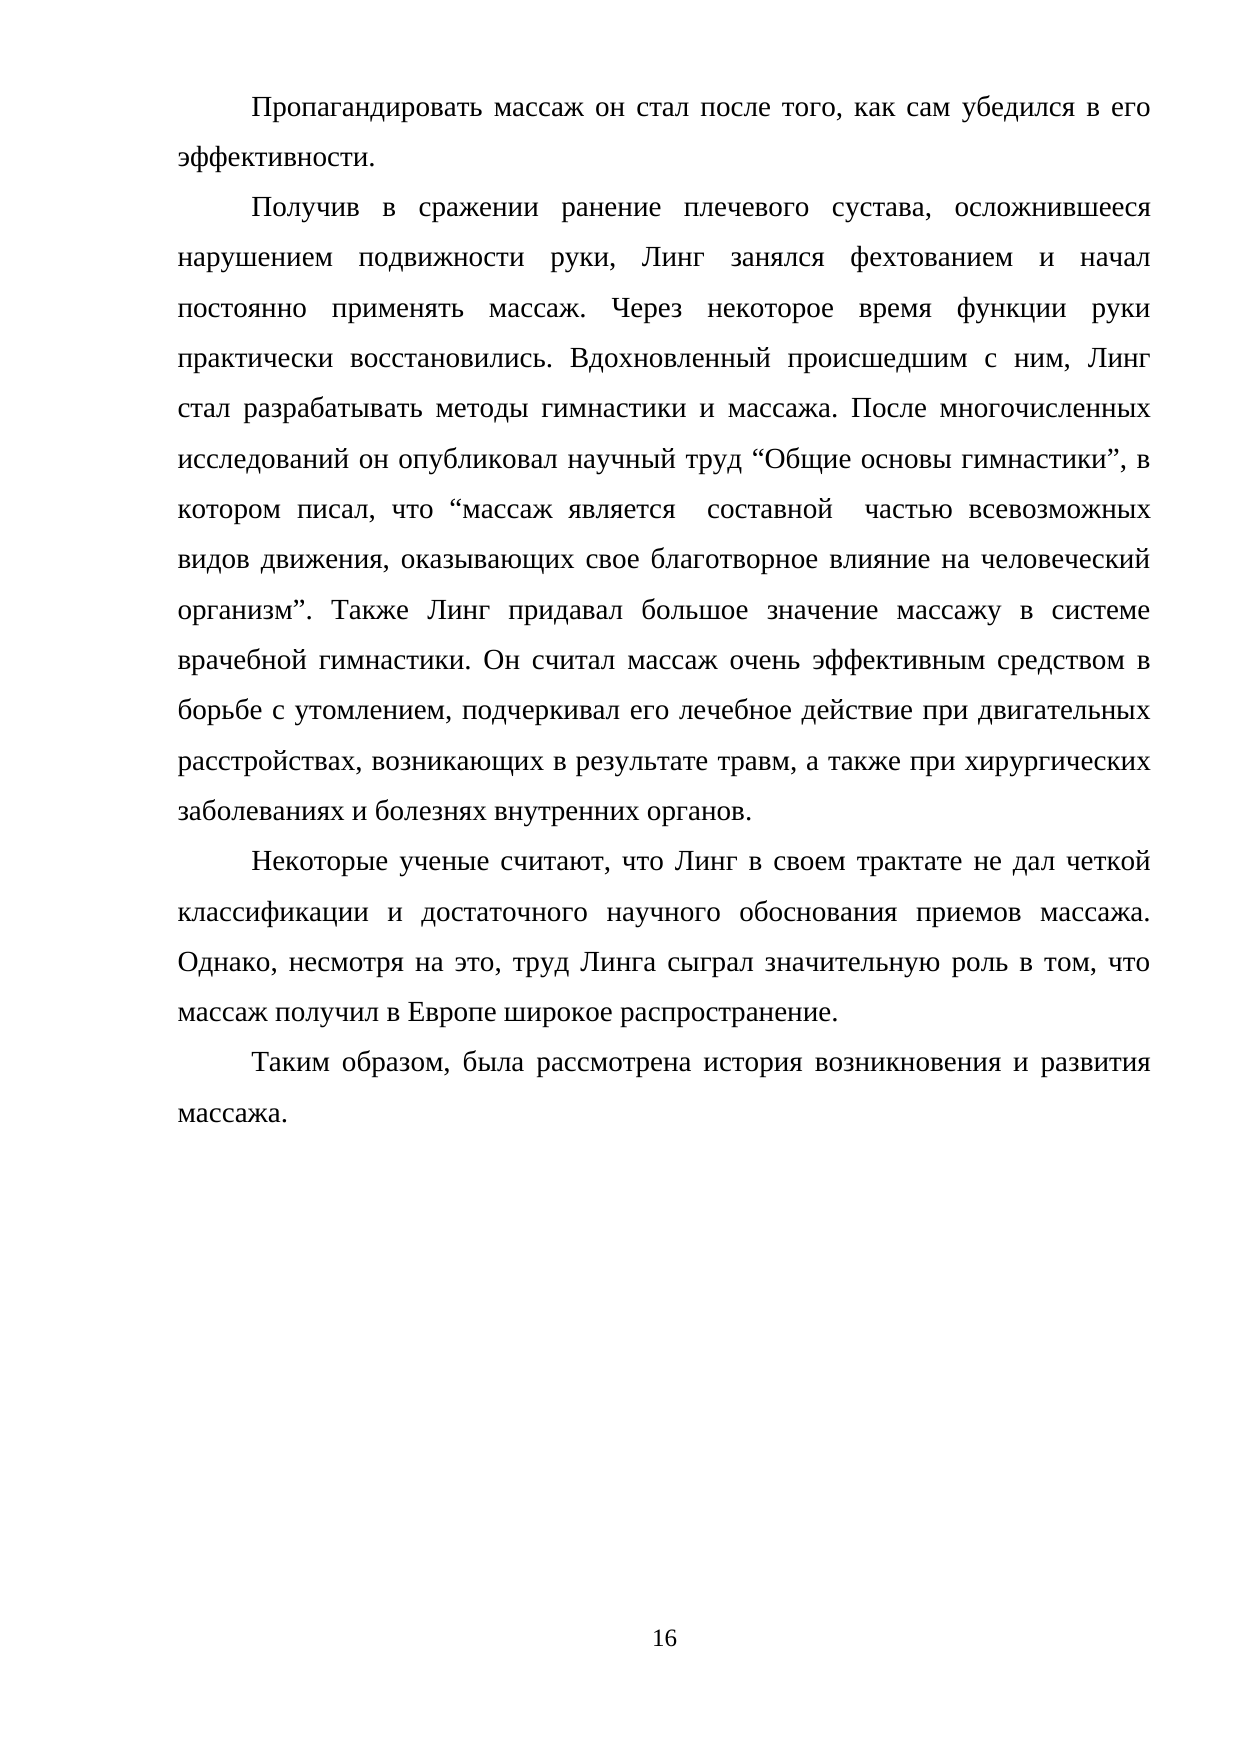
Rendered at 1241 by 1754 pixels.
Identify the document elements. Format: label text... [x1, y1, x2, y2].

text Пропагандировать массаж он стал после того, как сам убедился в его эффективности. [177, 89, 1152, 172]
text Таким образом, была рассмотрена история возникновения и развития массажа. [177, 1044, 1152, 1128]
text Получив в сражении ранение плечевого сустава, осложнившееся нарушением подвижности руки, Линг занялся фехтованием и начал постоянно применять массаж. Через некоторое время функции руки практически восстановились. Вдохновленный происшедшим с ним, Линг стал разрабатывать методы гимнастики и массажа. После многочисленных исследований он опубликовал научный труд “Общие основы гимнастики”, в котором писал, что “массаж является составной частью всевозможных видов движения, оказывающих свое благотворное влияние на человеческий организм”. Также Линг придавал большое значение массажу в системе врачебной гимнастики. Он считал массаж очень эффективным средством в борьбе с утомлением, подчеркивал его лечебное действие при двигательных расстройствах, возникающих в результате травм, а также при хирургических заболеваниях и болезнях внутренних органов. [177, 189, 1152, 827]
text Некоторые ученые считают, что Линг в своем трактате не дал четкой классификации и достаточного научного обоснования приемов массажа. Однако, несмотря на это, труд Линга сыграл значительную роль в том, что массаж получил в Европе широкое распространение. [177, 843, 1152, 1028]
